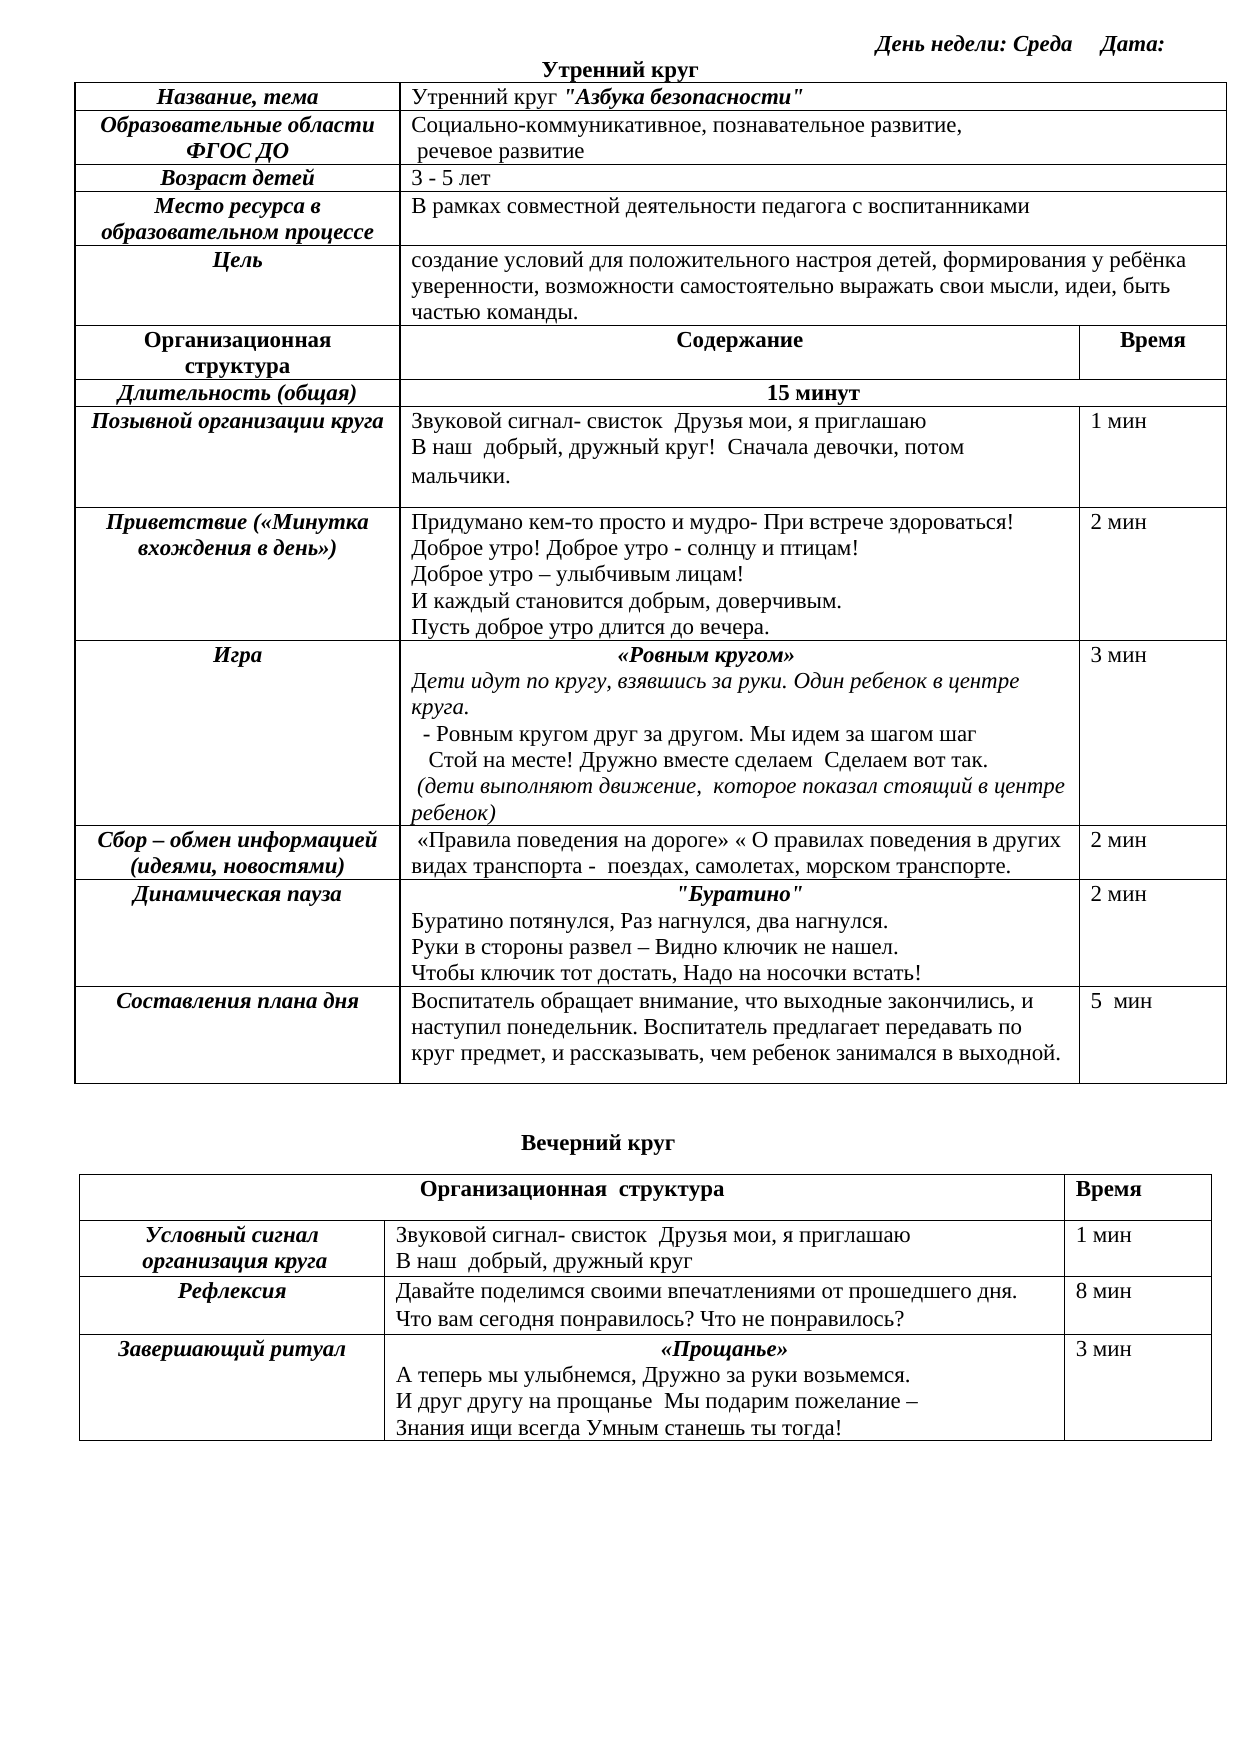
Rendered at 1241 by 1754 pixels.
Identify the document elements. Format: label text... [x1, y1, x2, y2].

table_cell Возраст детей [76, 165, 399, 191]
text Утренний круг [75, 56, 1165, 82]
table_cell Рефлексия [80, 1277, 384, 1334]
table_cell В рамках совместной деятельности педагога с воспитанниками [401, 192, 1226, 244]
table_cell Цель [76, 246, 399, 325]
table_header Название, тема [76, 83, 399, 110]
table_cell Завершающий ритуал [80, 1335, 384, 1440]
table_cell 8 мин [1065, 1277, 1211, 1334]
table_cell 3 мин [1065, 1335, 1211, 1440]
table_cell 2 мин [1080, 880, 1226, 986]
table_cell Сбор – обмен информацией (идеями, новостями) [76, 826, 399, 879]
table_cell Организационная структура [76, 326, 399, 378]
table_cell 3 - 5 лет [401, 165, 1226, 191]
table_cell Время [1080, 326, 1226, 378]
table_cell создание условий для положительного настроя детей, формирования у ребёнка уверенности, возможности самостоятельно выражать свои мысли, идеи, быть частью команды. [401, 246, 1226, 325]
table_cell Образовательные области ФГОС ДО [76, 111, 399, 163]
table_cell Динамическая пауза [76, 880, 399, 986]
table_cell Звуковой сигнал- свисток Друзья мои, я приглашаю В наш добрый, дружный круг! Сначала девочки, потом мальчики. [401, 407, 1079, 507]
table_cell 2 мин [1080, 508, 1226, 639]
table_header Время [1065, 1175, 1211, 1220]
table_cell Содержание [401, 326, 1079, 378]
table_cell Воспитатель обращает внимание, что выходные закончились, и наступил понедельник. Воспитатель предлагает передавать по круг предмет, и рассказывать, чем ребенок занимался в выходной. [401, 987, 1079, 1082]
table_cell «Правила поведения на дороге» « О правилах поведения в других видах транспорта - поездах, самолетах, морском транспорте. [401, 826, 1079, 879]
table_header Утренний круг "Азбука безопасности" [401, 83, 1226, 110]
table_cell «Прощанье» А теперь мы улыбнемся, Дружно за руки возьмемся. И друг другу на прощанье Мы подарим пожелание – Знания ищи всегда Умным станешь ты тогда! [385, 1335, 1064, 1440]
table_cell 1 мин [1080, 407, 1226, 507]
text День недели: Среда Дата: [75, 29, 1165, 56]
table_cell Придумано кем-то просто и мудро- При встрече здороваться! Доброе утро! Доброе утро - солнцу и птицам! Доброе утро – улыбчивым лицам! И каждый становится добрым, доверчивым. Пусть доброе утро длится до вечера. [401, 508, 1079, 639]
table_cell Условный сигнал организация круга [80, 1221, 384, 1276]
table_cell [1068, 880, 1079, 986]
table_cell Давайте поделимся своими впечатлениями от прошедшего дня. Что вам сегодня понравилось? Что не понравилось? [385, 1277, 1064, 1334]
table_cell 1 мин [1065, 1221, 1211, 1276]
table_cell Место ресурса в образовательном процессе [76, 192, 399, 244]
table_cell Позывной организации круга [76, 407, 399, 507]
table_cell Составления плана дня [76, 987, 399, 1082]
table_cell Длительность (общая) [76, 380, 399, 406]
table_cell 2 мин [1080, 826, 1226, 879]
table_cell 3 мин [1080, 641, 1226, 825]
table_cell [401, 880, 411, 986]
table_cell Игра [76, 641, 399, 825]
table_header Организационная структура [80, 1175, 1064, 1220]
table_cell 5 мин [1080, 987, 1226, 1082]
table_cell 15 минут [401, 380, 1226, 406]
table_cell Социально-коммуникативное, познавательное развитие, речевое развитие [401, 111, 1226, 163]
table_cell «Ровным кругом» Дети идут по кругу, взявшись за руки. Один ребенок в центре круга. - Ровным кругом друг за другом. Мы идем за шагом шаг Стой на месте! Дружно вместе сделаем Сделаем вот так. (дети выполняют движение, которое показал стоящий в центре ребенок) [401, 641, 1079, 825]
table_cell Приветствие («Минутка вхождения в день») [76, 508, 399, 639]
table_cell Звуковой сигнал- свисток Друзья мои, я приглашаю В наш добрый, дружный круг [385, 1221, 1064, 1276]
text Вечерний круг [31, 1129, 1165, 1155]
